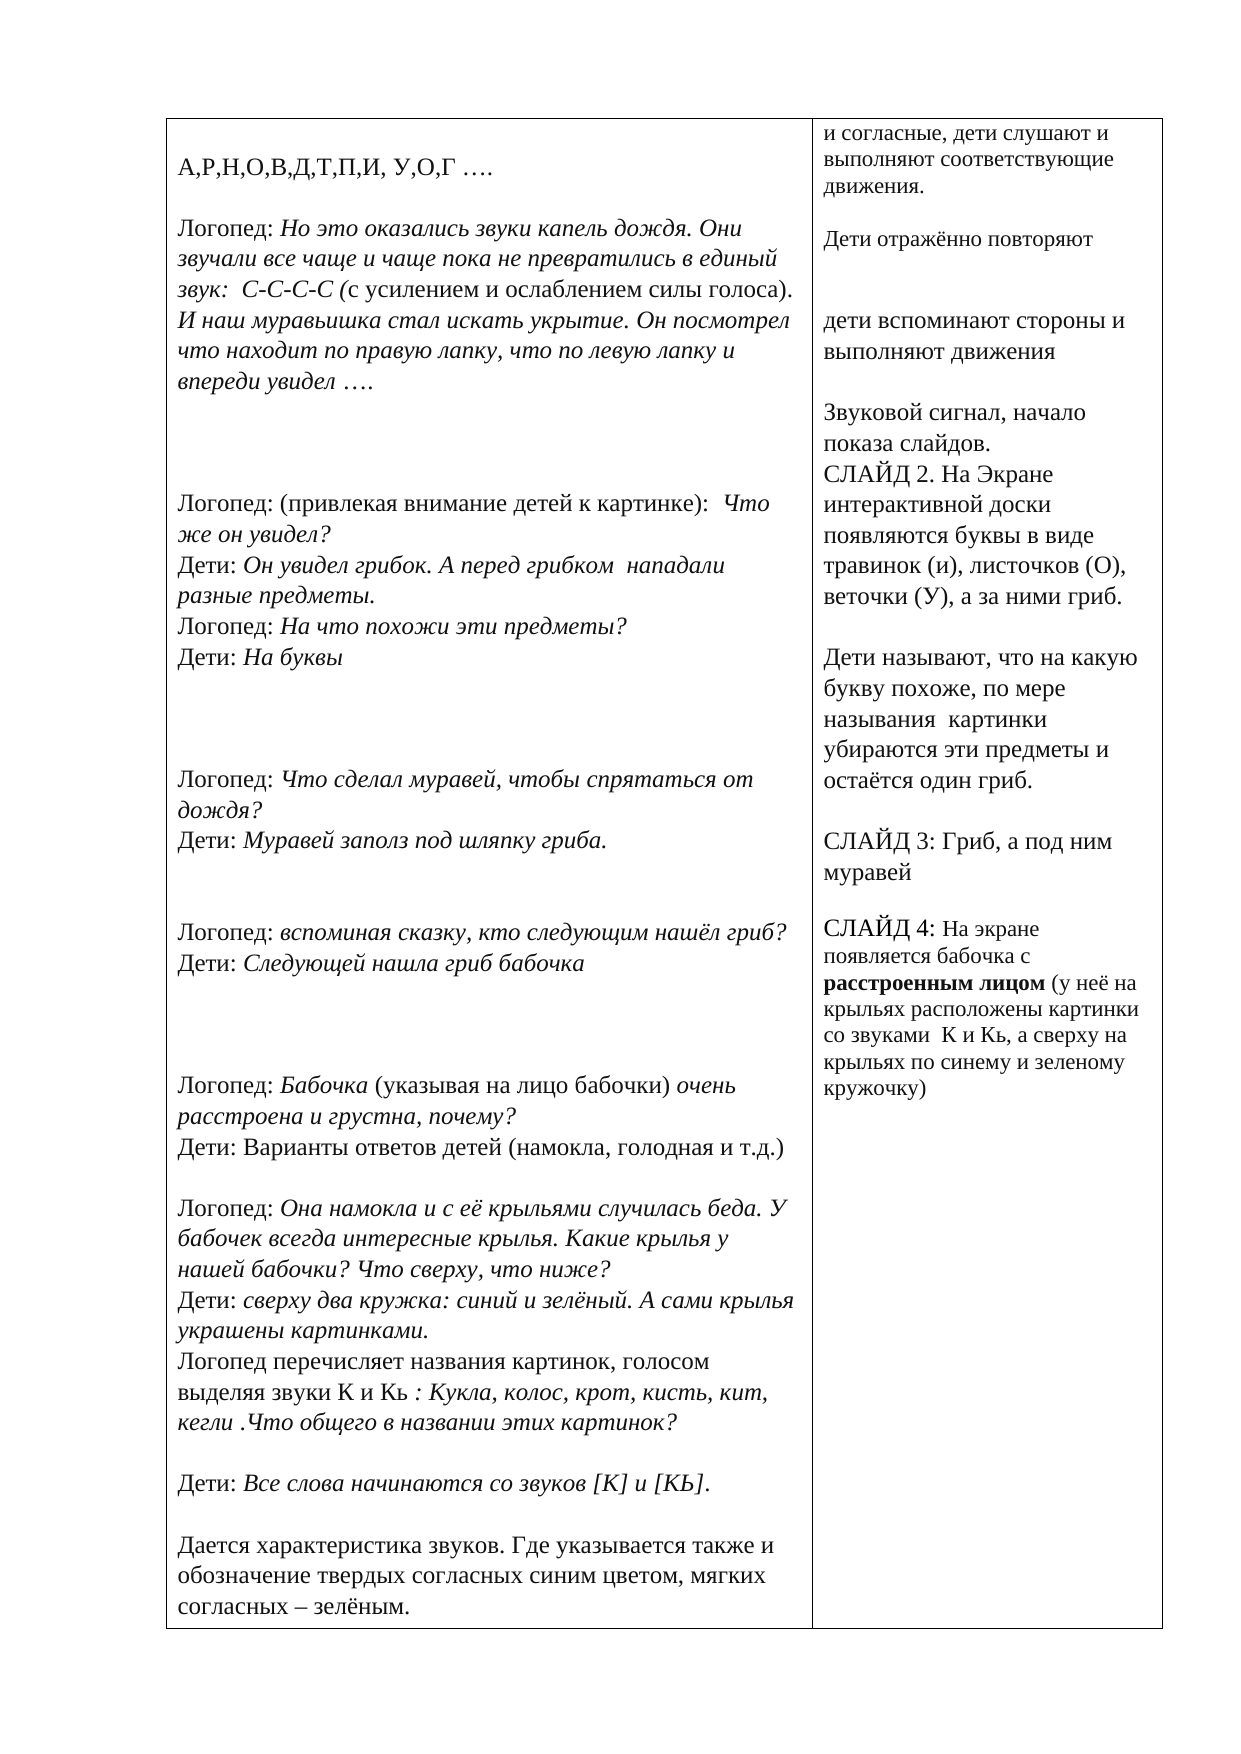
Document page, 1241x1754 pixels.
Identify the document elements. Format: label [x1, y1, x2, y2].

table_cell [167, 119, 812, 1627]
table_cell [813, 119, 1162, 1627]
